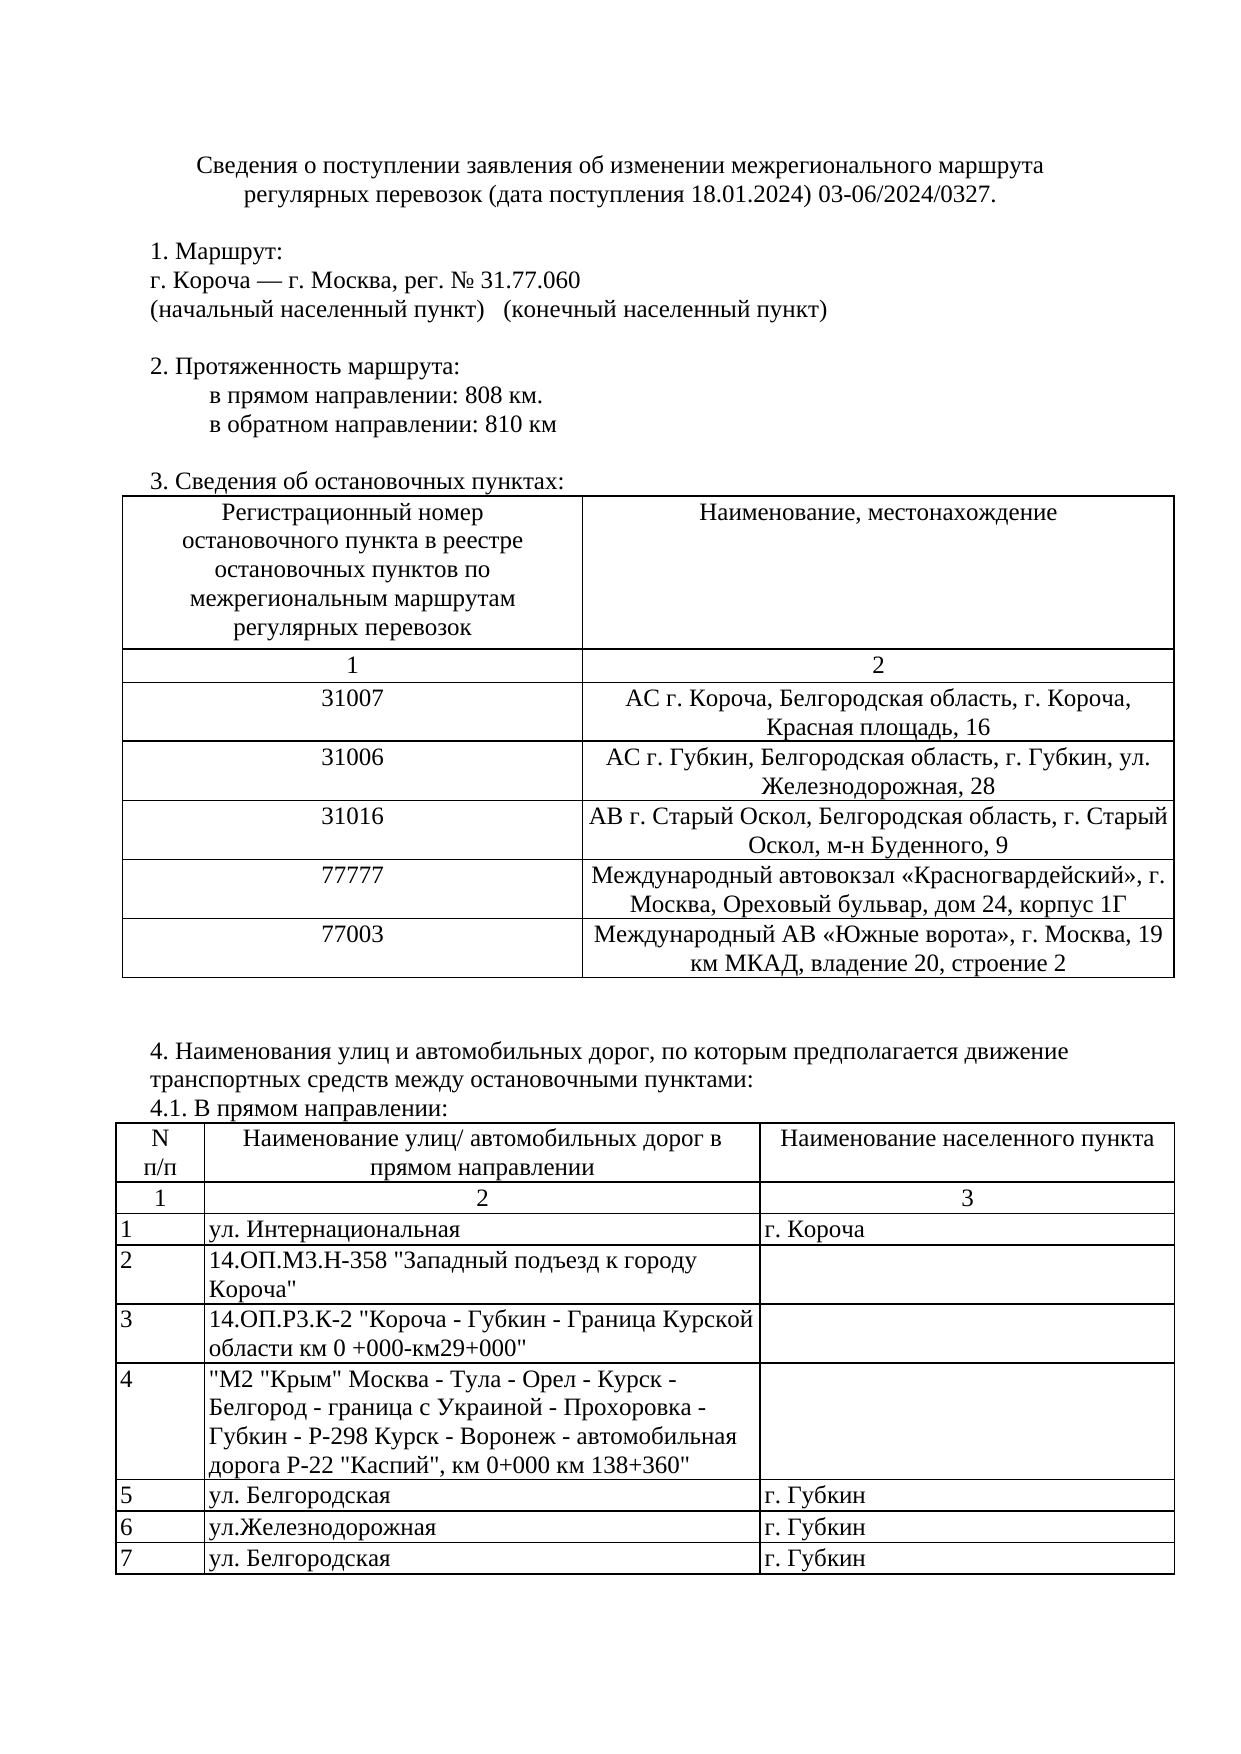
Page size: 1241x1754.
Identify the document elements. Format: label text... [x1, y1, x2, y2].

table_cell 31006 [123, 742, 582, 799]
table_cell 3 [117, 1305, 204, 1362]
text в обратном направлении: 810 км [150, 409, 1090, 437]
table_cell [761, 1246, 1174, 1303]
text (начальный населенный пункт) (конечный населенный пункт) [150, 294, 1090, 322]
table_cell 1 [117, 1214, 204, 1244]
table_cell ул.Железнодорожная [205, 1512, 759, 1542]
table_cell 31007 [123, 683, 582, 740]
table_cell г. Губкин [761, 1480, 1174, 1510]
table_cell 2 [117, 1246, 204, 1303]
table_cell 3 [761, 1183, 1174, 1212]
table_cell 5 [117, 1480, 204, 1510]
table_cell 14.ОП.Р3.К-2 "Короча - Губкин - Граница Курской области км 0 +000-км29+000" [205, 1305, 759, 1362]
table_cell 1 [117, 1183, 204, 1212]
text 1. Маршрут: [150, 236, 1090, 265]
table_header Наименование населенного пункта [761, 1124, 1174, 1181]
table_cell АС г. Короча, Белгородская область, г. Короча, Красная площадь, 16 [583, 683, 1173, 740]
text 4. Наименования улиц и автомобильных дорог, по которым предполагается движение транспортных средств между остановочными пунктами: [150, 1036, 1090, 1093]
table_cell ул. Белгородская [205, 1480, 759, 1510]
table_cell 31016 [123, 801, 582, 858]
table_cell г. Короча [761, 1214, 1174, 1244]
text в прямом направлении: 808 км. [150, 380, 1090, 409]
table_cell 14.ОП.М3.Н-358 "Западный подъезд к городу Короча" [205, 1246, 759, 1303]
table_cell г. Губкин [761, 1543, 1174, 1573]
table_cell АВ г. Старый Оскол, Белгородская область, г. Старый Оскол, м-н Буденного, 9 [583, 801, 1173, 858]
table_cell [761, 1364, 1174, 1479]
table_cell 2 [205, 1183, 759, 1212]
table_cell [761, 1305, 1174, 1362]
text 3. Сведения об остановочных пунктах: [150, 466, 1090, 495]
table_cell 77003 [123, 919, 582, 977]
table_cell 7 [117, 1543, 204, 1573]
table_cell АС г. Губкин, Белгородская область, г. Губкин, ул. Железнодорожная, 28 [583, 742, 1173, 799]
table_cell г. Губкин [761, 1512, 1174, 1542]
table_cell 77777 [123, 860, 582, 918]
text 4.1. В прямом направлении: [150, 1093, 1090, 1122]
table_cell 1 [123, 650, 582, 681]
table_cell ул. Белгородская [205, 1543, 759, 1573]
text 2. Протяженность маршрута: [150, 351, 1090, 380]
text г. Короча — г. Москва, рег. № 31.77.060 [150, 265, 1090, 294]
table_cell ул. Интернациональная [205, 1214, 759, 1244]
table_cell 2 [583, 650, 1173, 681]
table_header Регистрационный номер остановочного пункта в реестре остановочных пунктов по межрегиональным маршрутам регулярных перевозок [123, 497, 582, 648]
table_header Наименование, местонахождение [583, 497, 1173, 648]
table_header N п/п [117, 1124, 204, 1181]
text Сведения о поступлении заявления об изменении межрегионального маршрута регулярных перевозок (дата поступления 18.01.2024) 03-06/2024/0327. [150, 150, 1090, 207]
table_cell 6 [117, 1512, 204, 1542]
table_cell Международный АВ «Южные ворота», г. Москва, 19 км МКАД, владение 20, строение 2 [583, 919, 1173, 977]
table_cell 4 [117, 1364, 204, 1479]
table_cell Международный автовокзал «Красногвардейский», г. Москва, Ореховый бульвар, дом 24, корпус 1Г [583, 860, 1173, 918]
table_header Наименование улиц/ автомобильных дорог в прямом направлении [205, 1124, 759, 1181]
